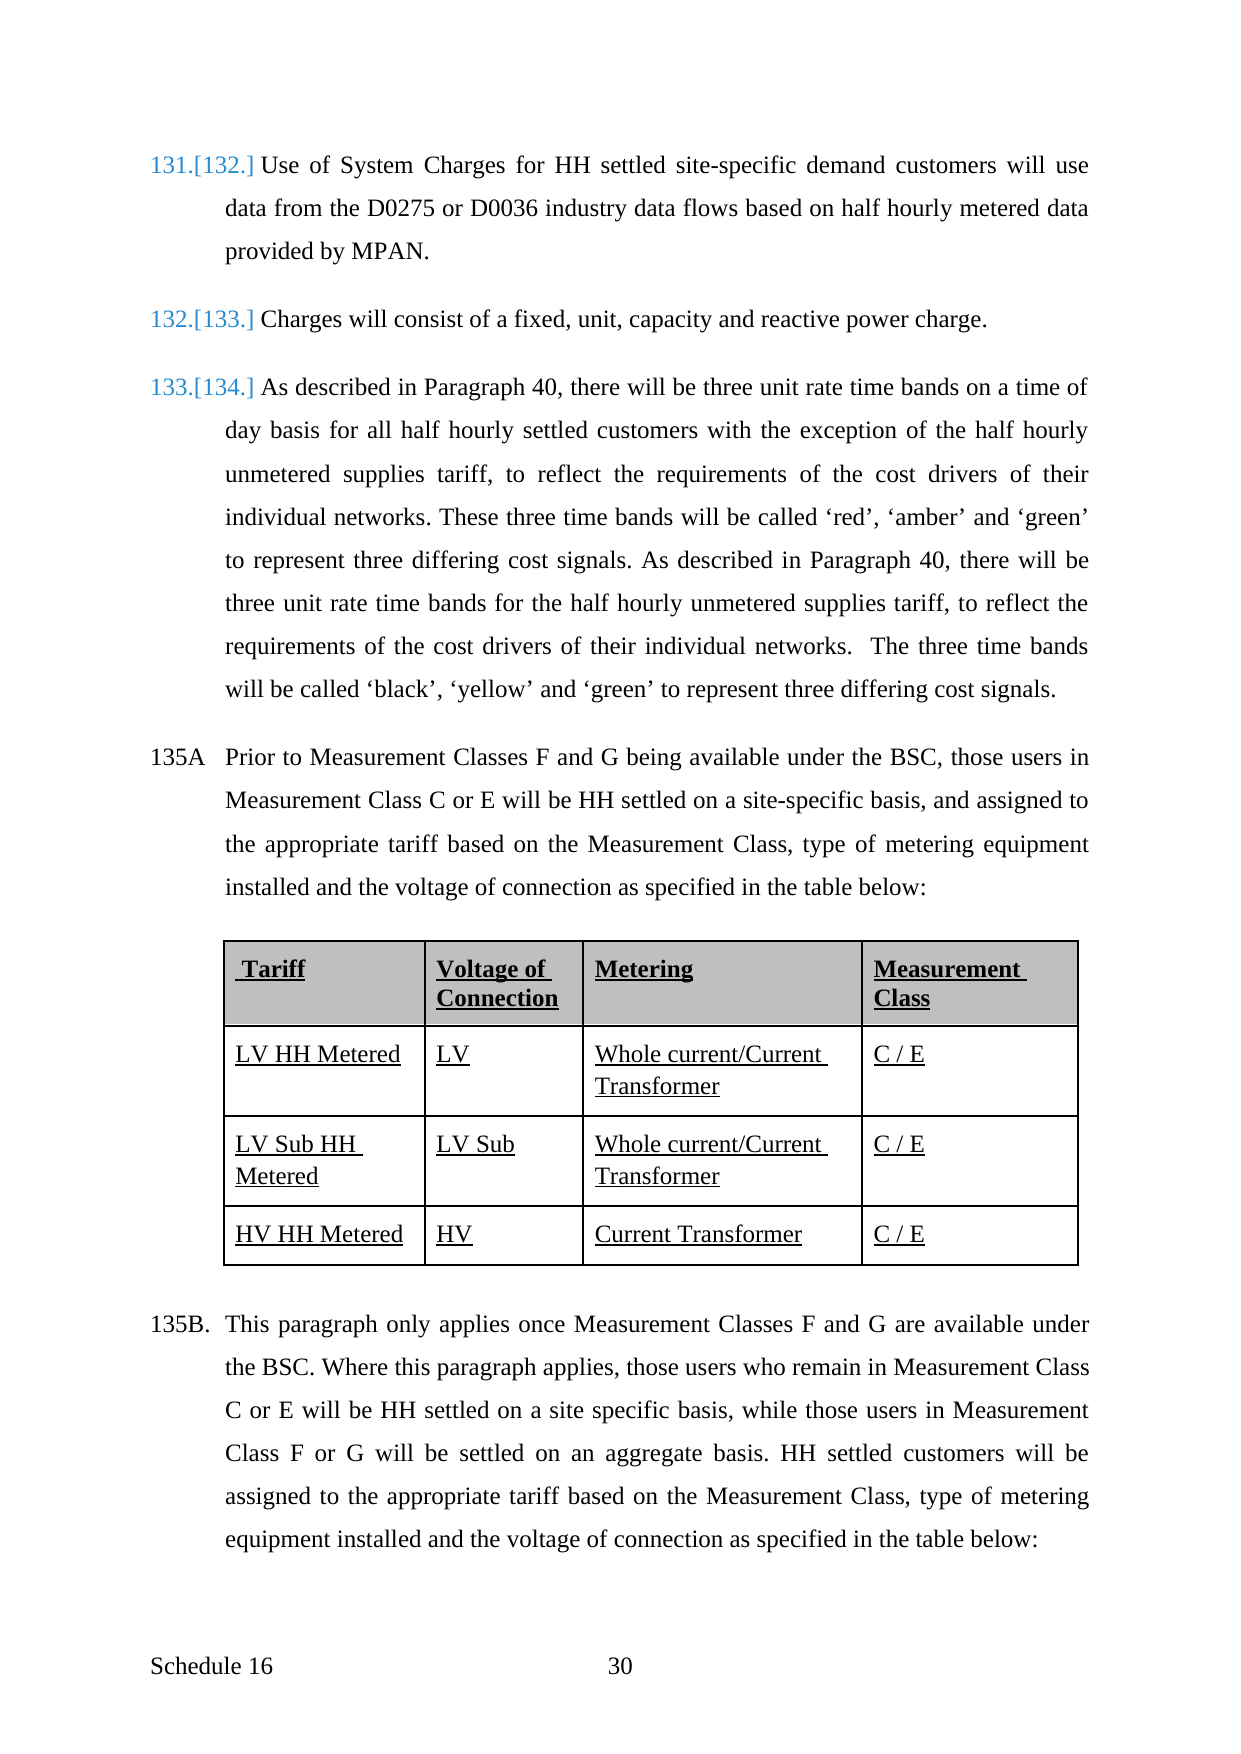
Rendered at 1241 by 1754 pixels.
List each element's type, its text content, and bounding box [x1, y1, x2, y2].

table_cell C / E [863, 1027, 1077, 1115]
table_cell LV Sub HH Metered [225, 1117, 424, 1205]
table_cell HV [426, 1207, 582, 1264]
table_cell LV HH Metered [225, 1027, 424, 1115]
text 135B. This paragraph only applies once Measurement Classes F and G are available under the BSC. Where this paragraph applies, those users who remain in Measurement Class C or E will be HH settled on a site specific basis, while those users in Measurement Class F or G will be settled on an aggregate basis. HH settled customers will be assigned to the appropriate tariff based on the Measurement Class, type of metering equipment installed and the voltage of connection as specified in the table below: [150, 1309, 1090, 1553]
text 135A Prior to Measurement Classes F and G being available under the BSC, those users in Measurement Class C or E will be HH settled on a site-specific basis, and assigned to the appropriate tariff based on the Measurement Class, type of metering equipment installed and the voltage of connection as specified in the table below: [150, 742, 1090, 901]
table_cell Whole current/Current Transformer [584, 1027, 861, 1115]
table_header Tariff [225, 942, 424, 1024]
subtitle Charges will consist of a fixed, unit, capacity and reactive power charge. [150, 304, 1090, 333]
table_cell HV HH Metered [225, 1207, 424, 1264]
subtitle Use of System Charges for HH settled site-specific demand customers will use data from the D0275 or D0036 industry data flows based on half hourly metered data provided by MPAN. [150, 150, 1090, 265]
table_cell Current Transformer [584, 1207, 861, 1264]
table_header Measurement Class [863, 942, 1077, 1024]
table_header Voltage of Connection [426, 942, 582, 1024]
table_cell C / E [863, 1207, 1077, 1264]
table_cell LV Sub [426, 1117, 582, 1205]
table_header Metering [584, 942, 861, 1024]
table_cell C / E [863, 1117, 1077, 1205]
subtitle As described in Paragraph 40, there will be three unit rate time bands on a time of day basis for all half hourly settled customers with the exception of the half hourly unmetered supplies tariff, to reflect the requirements of the cost drivers of their individual networks. These three time bands will be called ‘red’, ‘amber’ and ‘green’ to represent three differing cost signals. As described in Paragraph 40, there will be three unit rate time bands for the half hourly unmetered supplies tariff, to reflect the requirements of the cost drivers of their individual networks. The three time bands will be called ‘black’, ‘yellow’ and ‘green’ to represent three differing cost signals. [150, 372, 1090, 703]
table_cell Whole current/Current Transformer [584, 1117, 861, 1205]
table_cell LV [426, 1027, 582, 1115]
